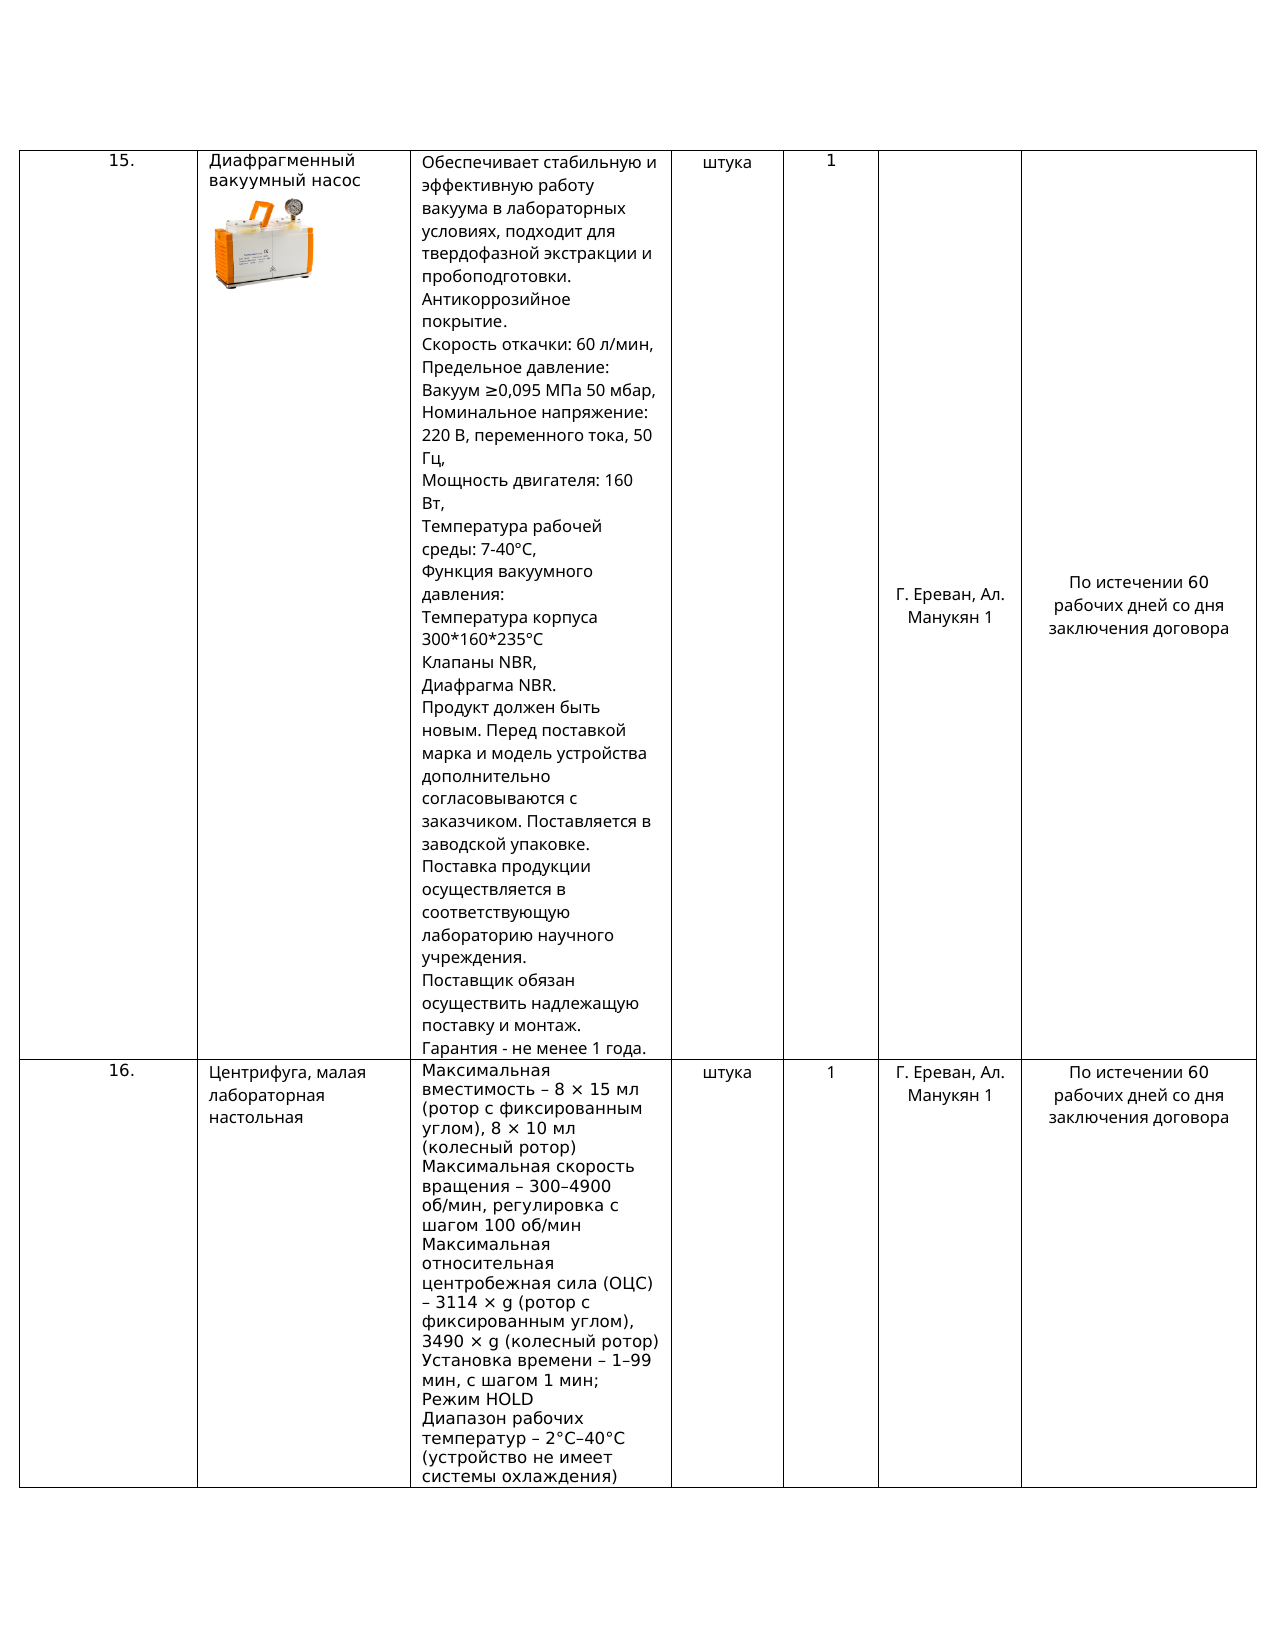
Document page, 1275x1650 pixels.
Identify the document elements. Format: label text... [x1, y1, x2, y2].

table_cell Диафрагменный вакуумный насос [198, 151, 410, 1059]
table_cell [1022, 151, 1256, 1059]
table_cell штука [672, 151, 783, 1059]
picture [208, 189, 327, 299]
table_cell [879, 1060, 1021, 1487]
table_cell 1 [784, 1060, 878, 1487]
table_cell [1022, 1060, 1256, 1487]
table_cell штука [672, 1060, 783, 1487]
table_cell Обеспечивает стабильную и эффективную работу вакуума в лабораторных условиях, подходит для твердофазной экстракции и пробоподготовки. Антикоррозийное покрытие․ Скорость откачки: 60 л/мин, Предельное давление: Вакуум ≥0,095 МПа 50 мбар, Номинальное напряжение: 220 В, переменного тока, 50 Гц, Мощность двигателя: 160 Вт, Температура рабочей среды: 7-40°C, Функция вакуумного давления: Температура корпуса 300*160*235°C Клапаны NBR, Диафрагма NBR. Продукт должен быть новым. Перед поставкой марка и модель устройства дополнительно согласовываются с заказчиком. Поставляется в заводской упаковке. Поставка продукции осуществляется в соответствующую лабораторию научного учреждения. Поставщик обязан осуществить надлежащую поставку и монтаж. Гарантия - не менее 1 года. [411, 151, 671, 1059]
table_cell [879, 151, 1021, 1059]
table_cell 1 [784, 151, 878, 1059]
table_cell [20, 151, 197, 1059]
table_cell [198, 1060, 410, 1487]
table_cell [411, 1060, 671, 1487]
table_cell [20, 1060, 197, 1487]
